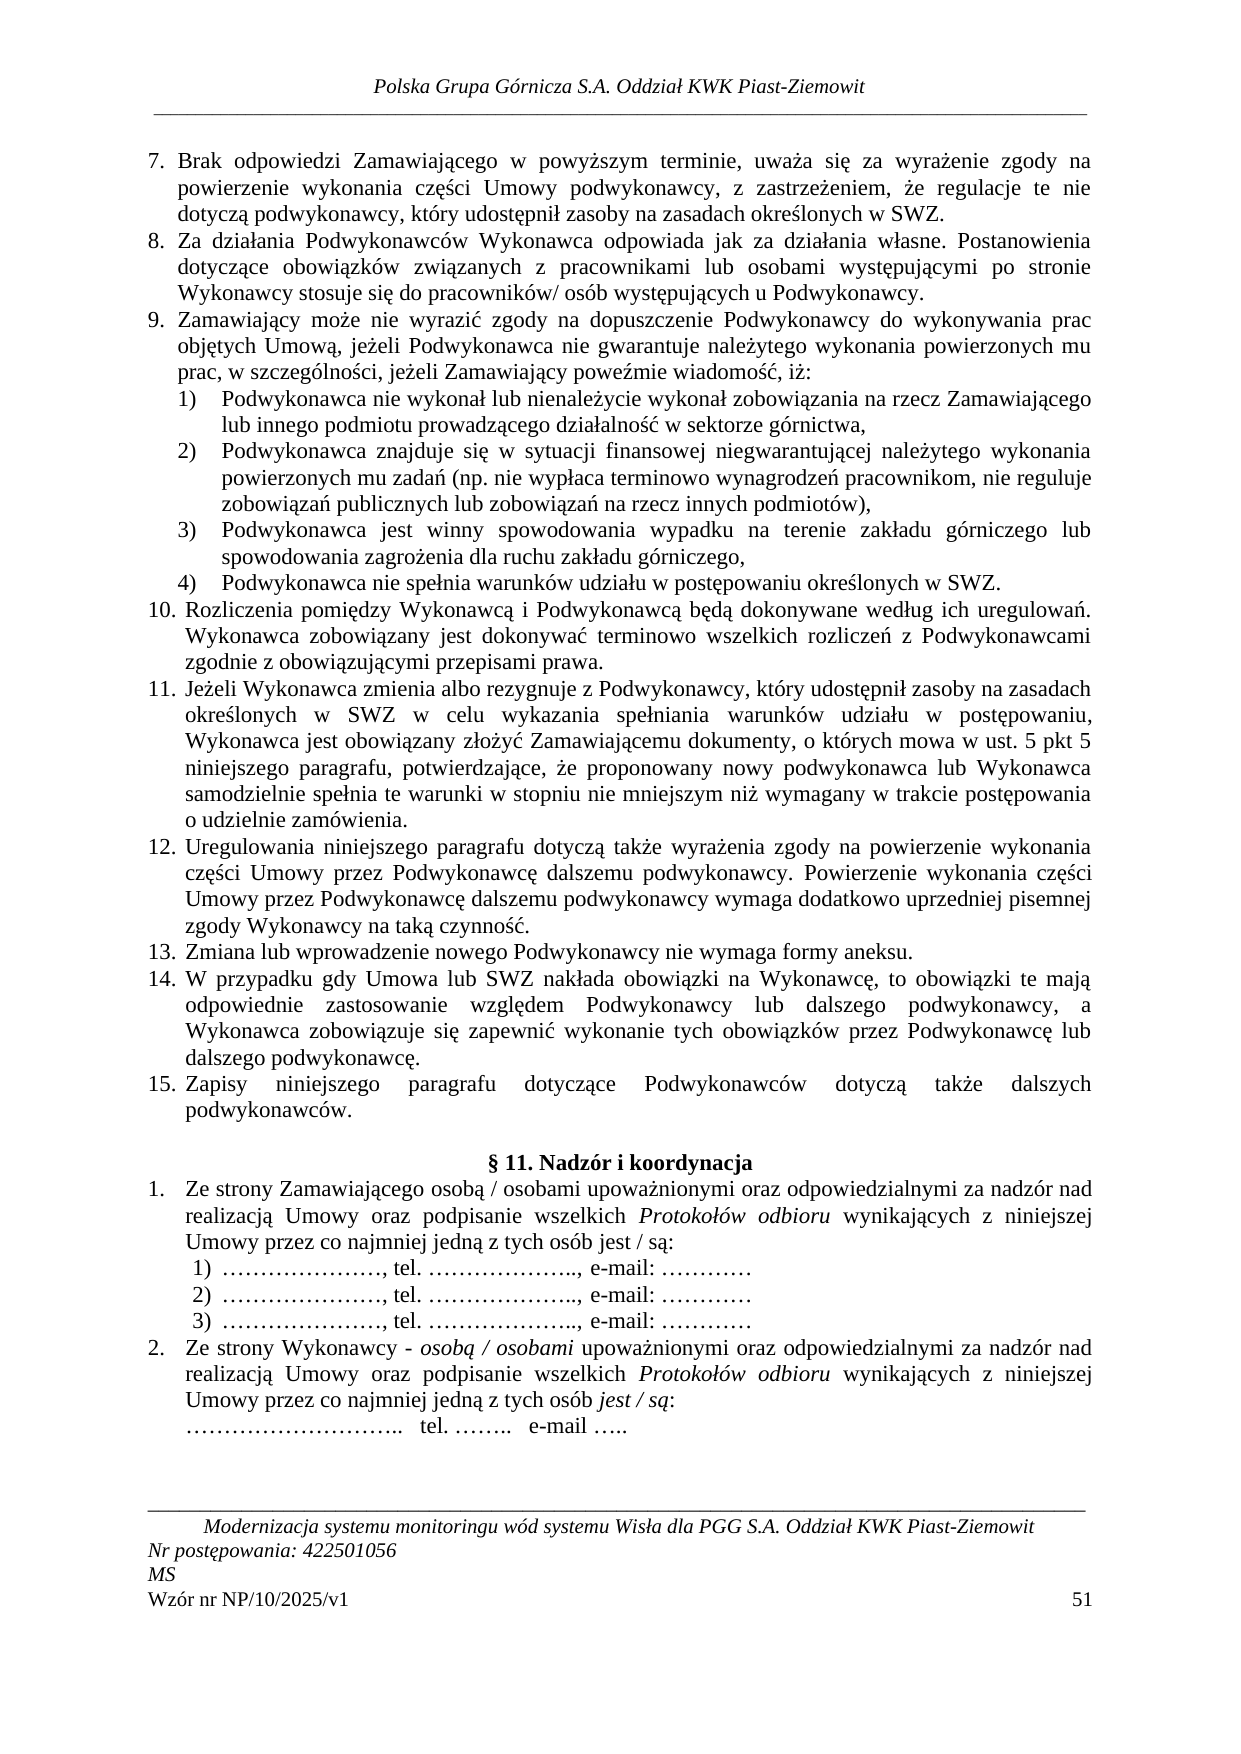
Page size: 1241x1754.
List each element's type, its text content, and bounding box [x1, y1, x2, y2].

subtitle § 11. Nadzór i koordynacja [148, 1149, 1093, 1175]
list Za działania Podwykonawców Wykonawca odpowiada jak za działania własne. Postanowienia dotyczące obowiązków związanych z pracownikami lub osobami występującymi po stronie Wykonawcy stosuje się do pracowników/ osób występujących u Podwykonawcy. [148, 227, 1093, 306]
list Rozliczenia pomiędzy Wykonawcą i Podwykonawcą będą dokonywane według ich uregulowań. Wykonawca zobowiązany jest dokonywać terminowo wszelkich rozliczeń z Podwykonawcami zgodnie z obowiązującymi przepisami prawa. [148, 596, 1093, 675]
list Podwykonawca znajduje się w sytuacji finansowej niegwarantującej należytego wykonania powierzonych mu zadań (np. nie wypłaca terminowo wynagrodzeń pracownikom, nie reguluje zobowiązań publicznych lub zobowiązań na rzecz innych podmiotów), [177, 437, 1093, 517]
list Jeżeli Wykonawca zmienia albo rezygnuje z Podwykonawcy, który udostępnił zasoby na zasadach określonych w SWZ w celu wykazania spełniania warunków udziału w postępowaniu, Wykonawca jest obowiązany złożyć Zamawiającemu dokumenty, o których mowa w ust. 5 pkt 5 niniejszego paragrafu, potwierdzające, że proponowany nowy podwykonawca lub Wykonawca samodzielnie spełnia te warunki w stopniu nie mniejszym niż wymagany w trakcie postępowania o udzielnie zamówienia. [148, 675, 1093, 833]
list Brak odpowiedzi Zamawiającego w powyższym terminie, uważa się za wyrażenie zgody na powierzenie wykonania części Umowy podwykonawcy, z zastrzeżeniem, że regulacje te nie dotyczą podwykonawcy, który udostępnił zasoby na zasadach określonych w SWZ. [148, 148, 1093, 227]
list …………………, tel. ……………….., e-mail: ………… [192, 1254, 1093, 1281]
list Podwykonawca nie wykonał lub nienależycie wykonał zobowiązania na rzecz Zamawiającego lub innego podmiotu prowadzącego działalność w sektorze górnictwa, [177, 385, 1093, 437]
list Ze strony Zamawiającego osobą / osobami upoważnionymi oraz odpowiedzialnymi za nadzór nad realizacją Umowy oraz podpisanie wszelkich Protokołów odbioru wynikających z niniejszej Umowy przez co najmniej jedną z tych osób jest / są: [148, 1175, 1093, 1254]
list Podwykonawca nie spełnia warunków udziału w postępowaniu określonych w SWZ. [177, 569, 1093, 596]
list Zapisy niniejszego paragrafu dotyczące Podwykonawców dotyczą także dalszych podwykonawców. [148, 1070, 1093, 1123]
list …………………, tel. ……………….., e-mail: ………… [192, 1281, 1093, 1307]
list Podwykonawca jest winny spowodowania wypadku na terenie zakładu górniczego lub spowodowania zagrożenia dla ruchu zakładu górniczego, [177, 517, 1093, 569]
list Ze strony Wykonawcy - osobą / osobami upoważnionymi oraz odpowiedzialnymi za nadzór nad realizacją Umowy oraz podpisanie wszelkich Protokołów odbioru wynikających z niniejszej Umowy przez co najmniej jedną z tych osób jest / są: [148, 1333, 1093, 1413]
text ……………………….. tel. …….. e-mail ….. [185, 1413, 1093, 1439]
list Zmiana lub wprowadzenie nowego Podwykonawcy nie wymaga formy aneksu. [148, 938, 1093, 964]
list …………………, tel. ……………….., e-mail: ………… [192, 1307, 1093, 1333]
list W przypadku gdy Umowa lub SWZ nakłada obowiązki na Wykonawcę, to obowiązki te mają odpowiednie zastosowanie względem Podwykonawcy lub dalszego podwykonawcy, a Wykonawca zobowiązuje się zapewnić wykonanie tych obowiązków przez Podwykonawcę lub dalszego podwykonawcę. [148, 964, 1093, 1070]
list Uregulowania niniejszego paragrafu dotyczą także wyrażenia zgody na powierzenie wykonania części Umowy przez Podwykonawcę dalszemu podwykonawcy. Powierzenie wykonania części Umowy przez Podwykonawcę dalszemu podwykonawcy wymaga dodatkowo uprzedniej pisemnej zgody Wykonawcy na taką czynność. [148, 833, 1093, 938]
list Zamawiający może nie wyrazić zgody na dopuszczenie Podwykonawcy do wykonywania prac objętych Umową, jeżeli Podwykonawca nie gwarantuje należytego wykonania powierzonych mu prac, w szczególności, jeżeli Zamawiający poweźmie wiadomość, iż: [148, 306, 1093, 385]
